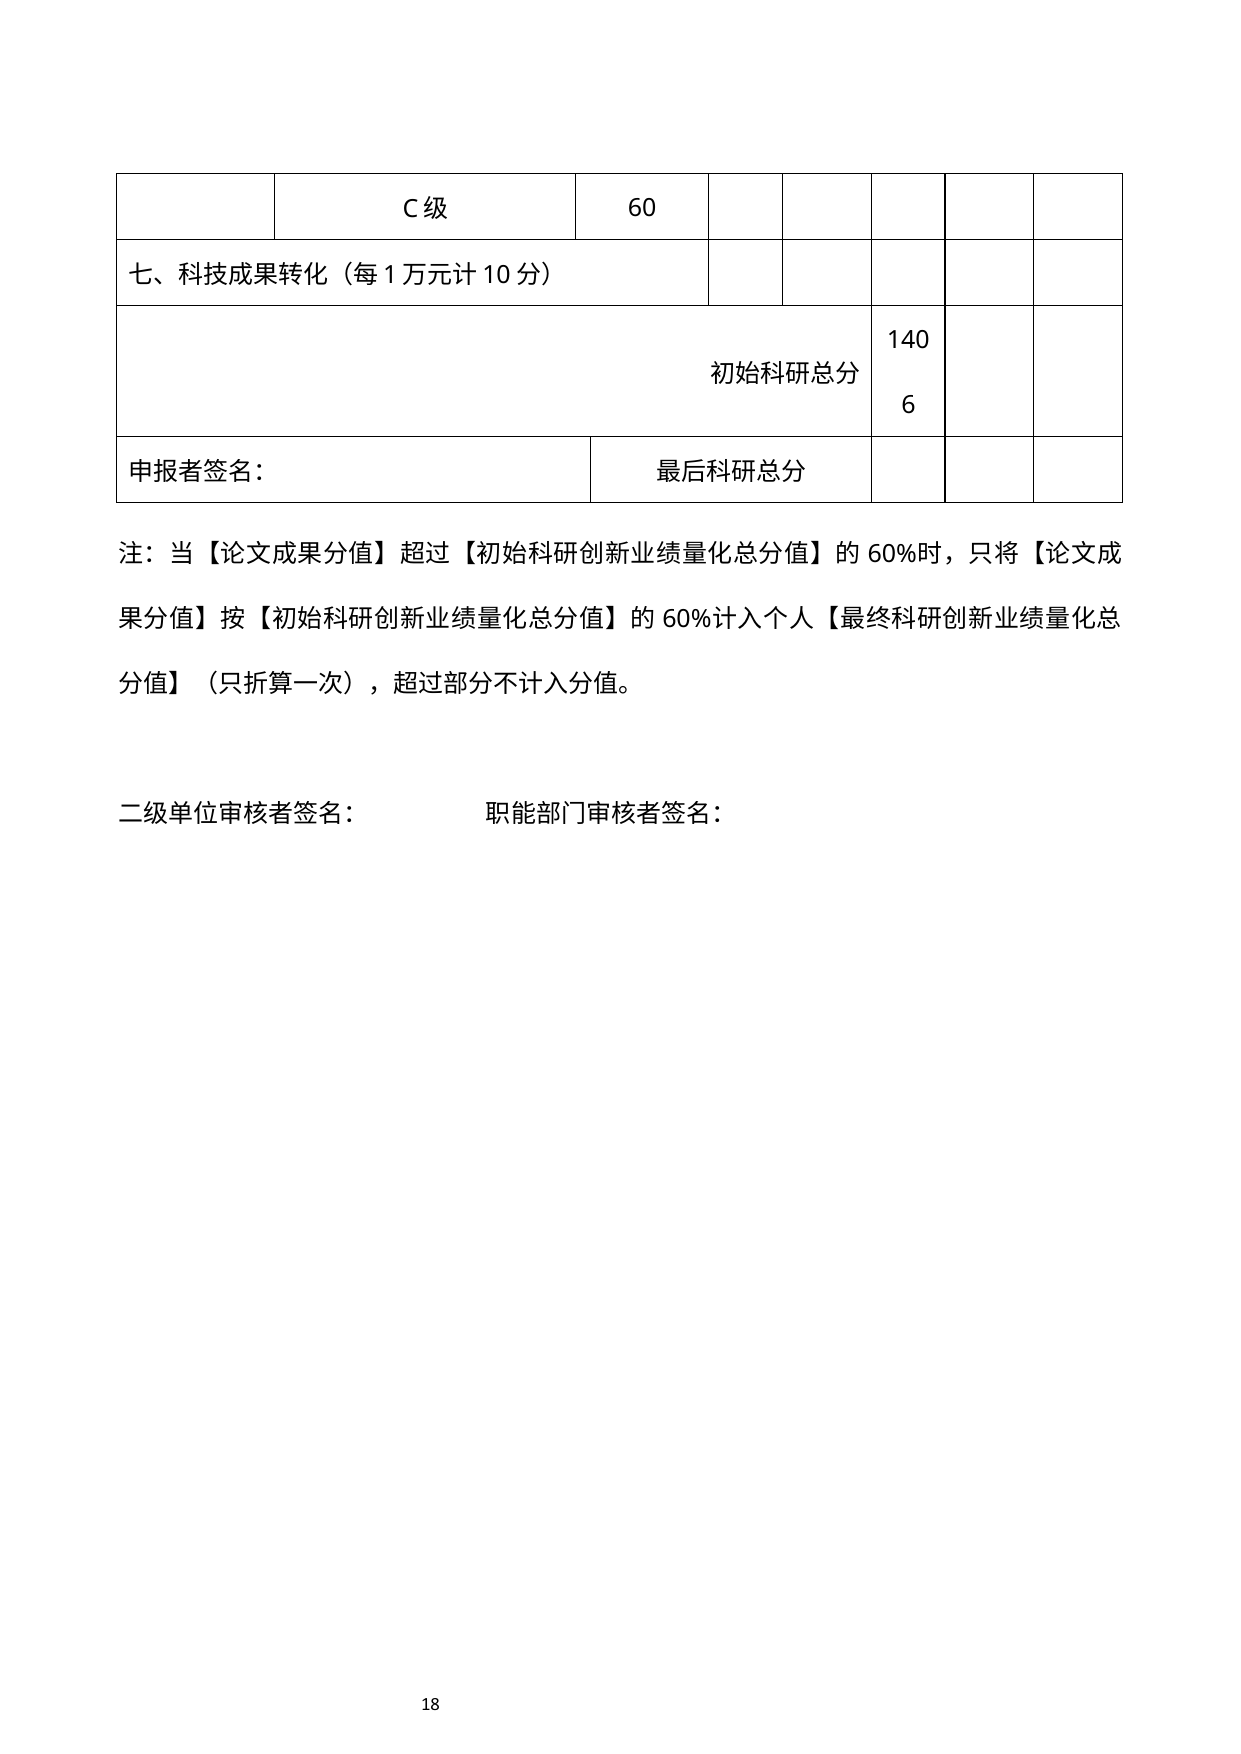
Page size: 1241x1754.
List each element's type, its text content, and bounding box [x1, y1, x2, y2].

table_cell 七、科技成果转化（每1万元计10分） [117, 240, 708, 305]
table_cell [709, 174, 782, 239]
table_cell 申报者签名： [117, 437, 590, 502]
table_cell 最后科研总分 [591, 437, 871, 502]
table_cell [946, 240, 1033, 305]
table_cell [946, 437, 1033, 502]
table_cell [1034, 437, 1122, 502]
table_cell [783, 174, 871, 239]
text 二级单位审核者签名： 职能部门审核者签名： [118, 779, 1122, 844]
table_cell [872, 437, 944, 502]
table_cell [709, 240, 782, 305]
table_cell [946, 306, 1033, 436]
table_cell 60 [576, 174, 708, 239]
table_cell 1406 [872, 306, 944, 436]
table_cell C级 [275, 174, 575, 239]
table_cell [1034, 306, 1122, 436]
table_cell [1034, 240, 1122, 305]
table_cell [872, 240, 944, 305]
text 注：当【论文成果分值】超过【初始科研创新业绩量化总分值】的60%时，只将【论文成果分值】按【初始科研创新业绩量化总分值】的60%计入个人【最终科研创新业绩量化总分值】（只折算一次），超过部分不计入分值。 [118, 519, 1122, 714]
table_cell [783, 240, 871, 305]
table_cell 初始科研总分 [117, 306, 871, 436]
